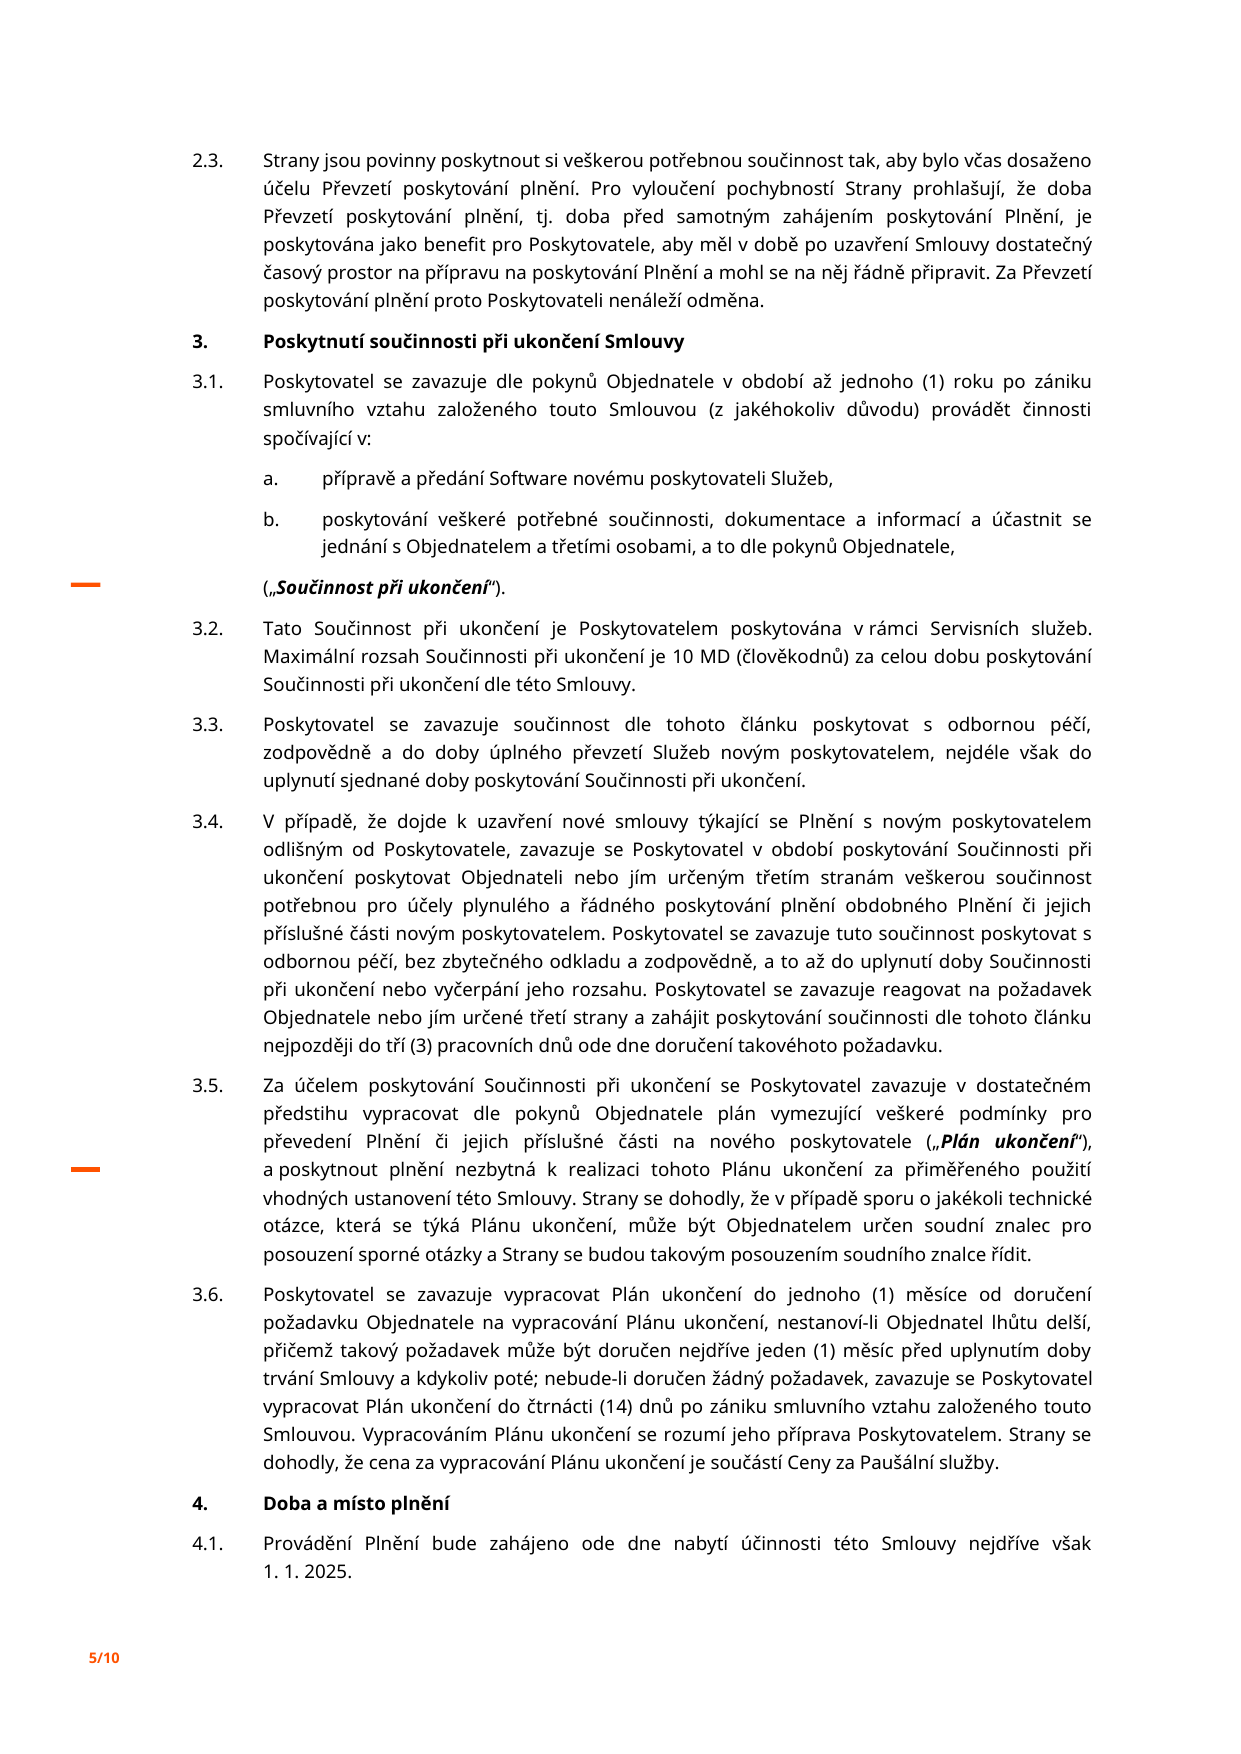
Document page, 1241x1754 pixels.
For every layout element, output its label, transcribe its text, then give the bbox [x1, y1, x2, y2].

text Poskytovatel se zavazuje vypracovat Plán ukončení do jednoho (1) měsíce od doručení požadavku Objednatele na vypracování Plánu ukončení, nestanoví-li Objednatel lhůtu delší, přičemž takový požadavek může být doručen nejdříve jeden (1) měsíc před uplynutím doby trvání Smlouvy a kdykoliv poté; nebude-li doručen žádný požadavek, zavazuje se Poskytovatel vypracovat Plán ukončení do čtrnácti (14) dnů po zániku smluvního vztahu založeného touto Smlouvou. Vypracováním Plánu ukončení se rozumí jeho příprava Poskytovatelem. Strany se dohodly, že cena za vypracování Plánu ukončení je součástí Ceny za Paušální služby. [192, 1281, 1093, 1475]
text Poskytnutí součinnosti při ukončení Smlouvy [192, 328, 1093, 354]
text poskytování veškeré potřebné součinnosti, dokumentace a informací a účastnit se jednání s Objednatelem a třetími osobami, a to dle pokynů Objednatele, [263, 506, 1093, 559]
text Strany jsou povinny poskytnout si veškerou potřebnou součinnost tak, aby bylo včas dosaženo účelu Převzetí poskytování plnění. Pro vyloučení pochybností Strany prohlašují, že doba Převzetí poskytování plnění, tj. doba před samotným zahájením poskytování Plnění, je poskytována jako benefit pro Poskytovatele, aby měl v době po uzavření Smlouvy dostatečný časový prostor na přípravu na poskytování Plnění a mohl se na něj řádně připravit. Za Převzetí poskytování plnění proto Poskytovateli nenáleží odměna. [192, 148, 1093, 313]
text Provádění Plnění bude zahájeno ode dne nabytí účinnosti této Smlouvy nejdříve však 1. 1. 2025. [192, 1531, 1093, 1584]
text V případě, že dojde k uzavření nové smlouvy týkající se Plnění s novým poskytovatelem odlišným od Poskytovatele, zavazuje se Poskytovatel v období poskytování Součinnosti při ukončení poskytovat Objednateli nebo jím určeným třetím stranám veškerou součinnost potřebnou pro účely plynulého a řádného poskytování plnění obdobného Plnění či jejich příslušné části novým poskytovatelem. Poskytovatel se zavazuje tuto součinnost poskytovat s odbornou péčí, bez zbytečného odkladu a zodpovědně, a to až do uplynutí doby Součinnosti při ukončení nebo vyčerpání jeho rozsahu. Poskytovatel se zavazuje reagovat na požadavek Objednatele nebo jím určené třetí strany a zahájit poskytování součinnosti dle tohoto článku nejpozději do tří (3) pracovních dnů ode dne doručení takovéhoto požadavku. [192, 808, 1093, 1058]
text („Součinnost při ukončení“). [263, 574, 1093, 600]
text přípravě a předání Software novému poskytovateli Služeb, [263, 465, 1093, 491]
text Doba a místo plnění [192, 1490, 1093, 1516]
text Poskytovatel se zavazuje dle pokynů Objednatele v období až jednoho (1) roku po zániku smluvního vztahu založeného touto Smlouvou (z jakéhokoliv důvodu) provádět činnosti spočívající v: [192, 369, 1093, 450]
text Za účelem poskytování Součinnosti při ukončení se Poskytovatel zavazuje v dostatečném předstihu vypracovat dle pokynů Objednatele plán vymezující veškeré podmínky pro převedení Plnění či jejich příslušné části na nového poskytovatele („Plán ukončení“), a poskytnout plnění nezbytná k realizaci tohoto Plánu ukončení za přiměřeného použití vhodných ustanovení této Smlouvy. Strany se dohodly, že v případě sporu o jakékoli technické otázce, která se týká Plánu ukončení, může být Objednatelem určen soudní znalec pro posouzení sporné otázky a Strany se budou takovým posouzením soudního znalce řídit. [192, 1073, 1093, 1266]
text Tato Součinnost při ukončení je Poskytovatelem poskytována v rámci Servisních služeb. Maximální rozsah Součinnosti při ukončení je 10 MD (člověkodnů) za celou dobu poskytování Součinnosti při ukončení dle této Smlouvy. [192, 615, 1093, 696]
text Poskytovatel se zavazuje součinnost dle tohoto článku poskytovat s odbornou péčí, zodpovědně a do doby úplného převzetí Služeb novým poskytovatelem, nejdéle však do uplynutí sjednané doby poskytování Součinnosti při ukončení. [192, 711, 1093, 793]
